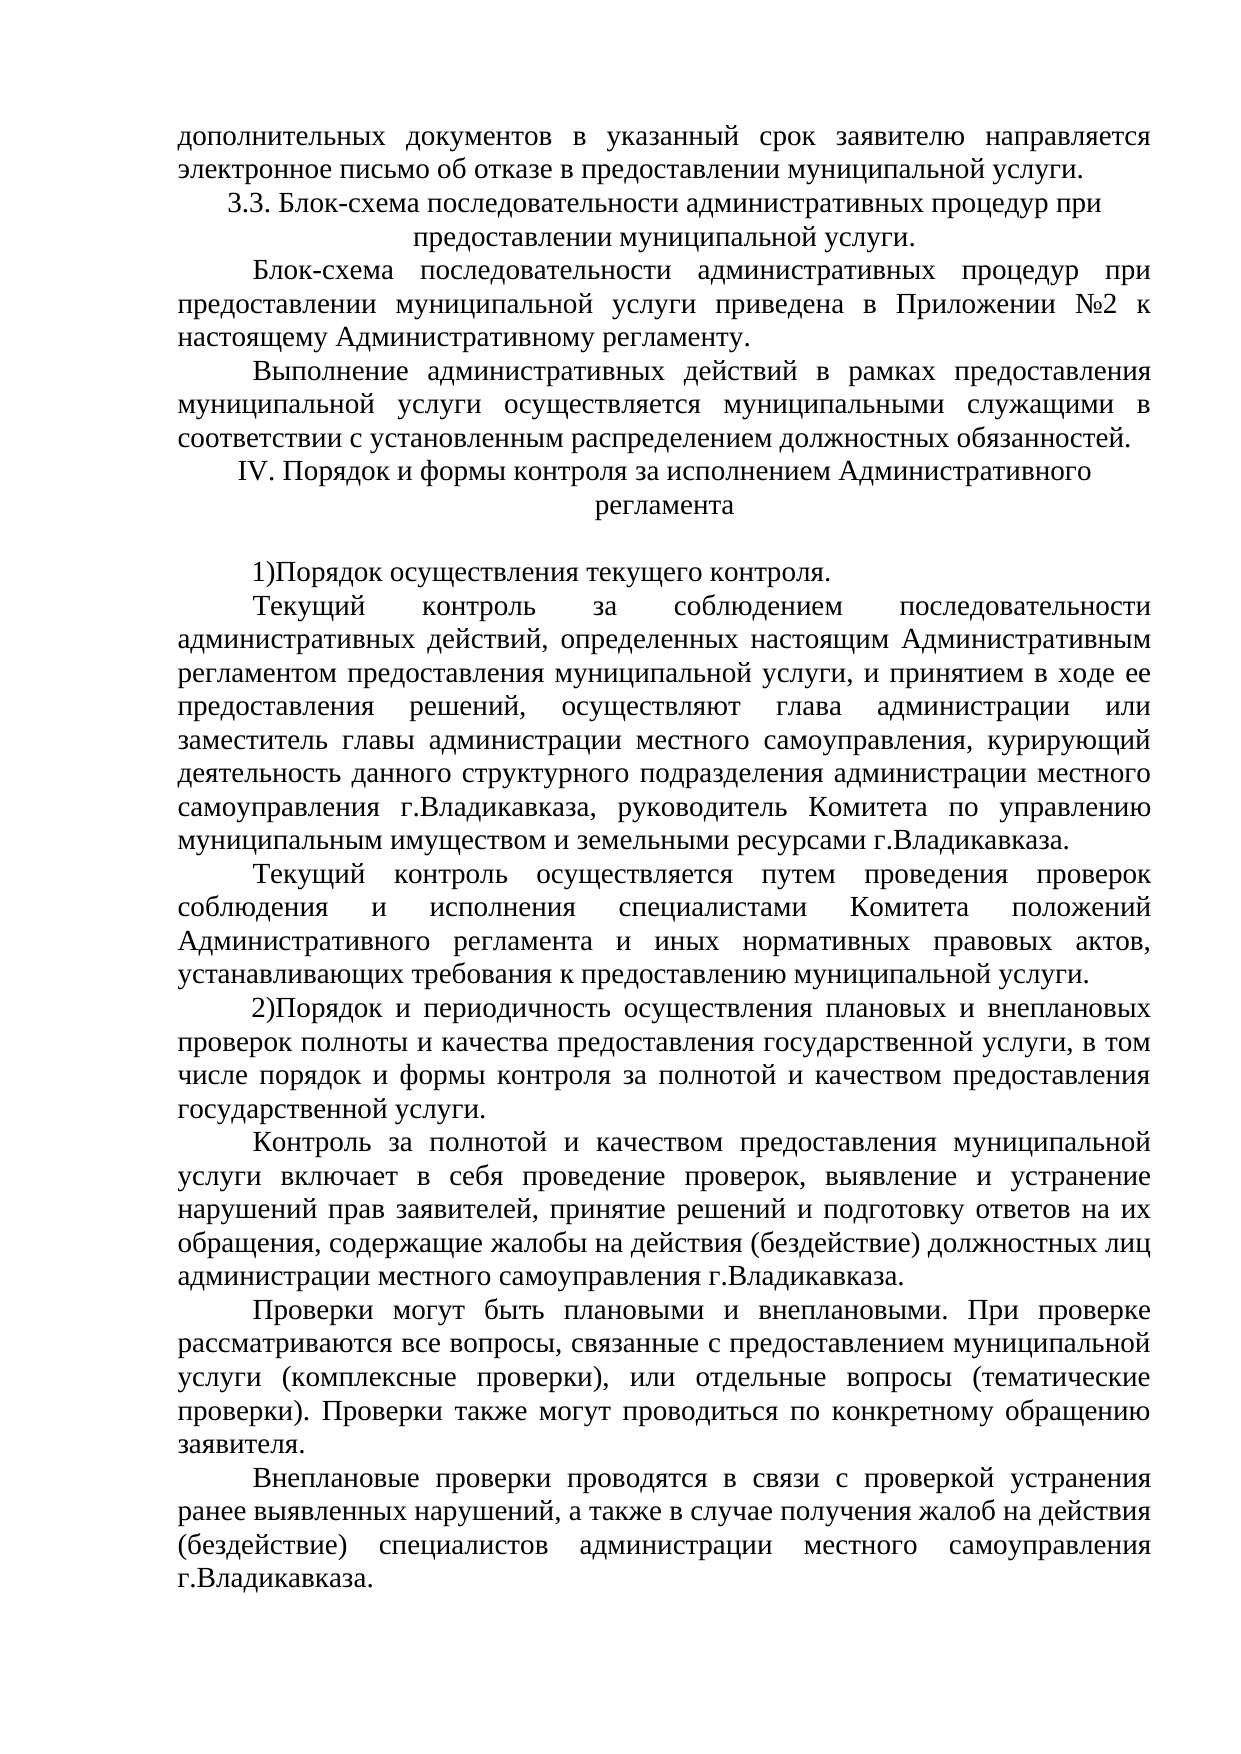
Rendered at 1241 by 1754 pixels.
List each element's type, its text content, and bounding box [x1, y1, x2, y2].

text 2)Порядок и периодичность осуществления плановых и внеплановых проверок полноты и качества предоставления государственной услуги, в том числе порядок и формы контроля за полнотой и качеством предоставления государственной услуги. [177, 990, 1152, 1124]
text Контроль за полнотой и качеством предоставления муниципальной услуги включает в себя проведение проверок, выявление и устранение нарушений прав заявителей, принятие решений и подготовку ответов на их обращения, содержащие жалобы на действия (бездействие) должностных лиц администрации местного самоуправления г.Владикавказа. [177, 1124, 1152, 1292]
text 1)Порядок осуществления текущего контроля. [177, 554, 1152, 588]
text Блок-схема последовательности административных процедур при предоставлении муниципальной услуги приведена в Приложении №2 к настоящему Административному регламенту. [177, 252, 1152, 353]
text 3.3. Блок-схема последовательности административных процедур при предоставлении муниципальной услуги. [177, 185, 1152, 252]
text Текущий контроль за соблюдением последовательности административных действий, определенных настоящим Административным регламентом предоставления муниципальной услуги, и принятием в ходе ее предоставления решений, осуществляют глава администрации или заместитель главы администрации местного самоуправления, курирующий деятельность данного структурного подразделения администрации местного самоуправления г.Владикавказа, руководитель Комитета по управлению муниципальным имуществом и земельными ресурсами г.Владикавказа. [177, 588, 1152, 856]
text Проверки могут быть плановыми и внеплановыми. При проверке рассматриваются все вопросы, связанные с предоставлением муниципальной услуги (комплексные проверки), или отдельные вопросы (тематические проверки). Проверки также могут проводиться по конкретному обращению заявителя. [177, 1292, 1152, 1460]
text Текущий контроль осуществляется путем проведения проверок соблюдения и исполнения специалистами Комитета положений Административного регламента и иных нормативных правовых актов, устанавливающих требования к предоставлению муниципальной услуги. [177, 856, 1152, 990]
text Выполнение административных действий в рамках предоставления муниципальной услуги осуществляется муниципальными служащими в соответствии с установленным распределением должностных обязанностей. [177, 353, 1152, 453]
text Внеплановые проверки проводятся в связи с проверкой устранения ранее выявленных нарушений, а также в случае получения жалоб на действия (бездействие) специалистов администрации местного самоуправления г.Владикавказа. [177, 1460, 1152, 1594]
text IV. Порядок и формы контроля за исполнением Административного регламента [177, 453, 1152, 521]
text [177, 118, 1152, 185]
